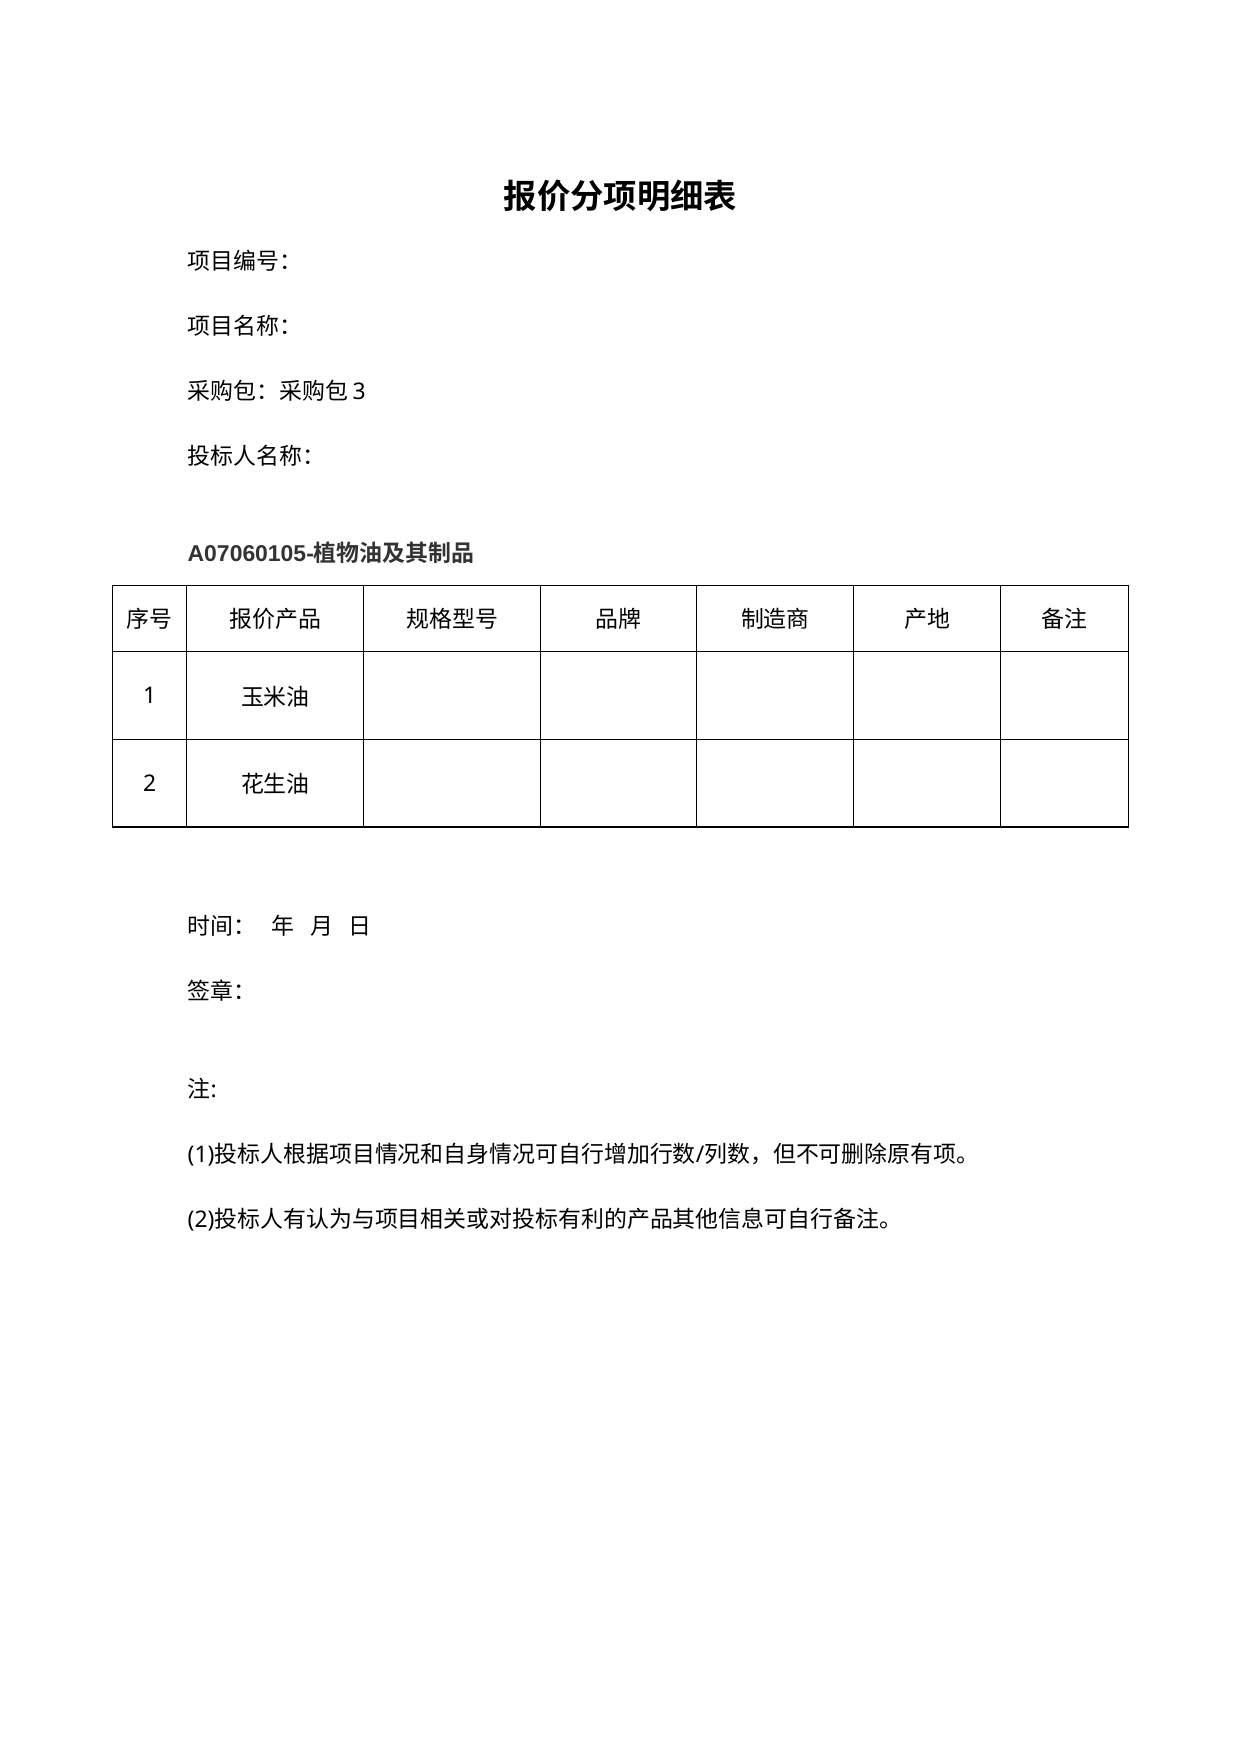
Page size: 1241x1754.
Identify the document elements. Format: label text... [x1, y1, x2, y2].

table_header 规格型号 [364, 586, 540, 651]
table_header 品牌 [541, 586, 696, 651]
table_header 备注 [1001, 586, 1128, 651]
table_header 产地 [854, 586, 1000, 651]
table_cell [364, 740, 540, 826]
table_cell [697, 740, 853, 826]
table_header 报价产品 [187, 586, 363, 651]
table_cell [1001, 740, 1128, 826]
list (2)投标人有认为与项目相关或对投标有利的产品其他信息可自行备注。 [187, 1185, 1053, 1250]
table_cell [541, 740, 696, 826]
table_cell [364, 652, 540, 738]
list (1)投标人根据项目情况和自身情况可自行增加行数/列数，但不可删除原有项。 [187, 1120, 1053, 1185]
table_cell [854, 740, 1000, 826]
table_cell 花生油 [187, 740, 363, 826]
table_cell 2 [113, 740, 186, 826]
text 项目编号： 项目名称： 采购包：采购包3 投标人名称： A07060105-植物油及其制品 [187, 227, 1053, 584]
table_cell [541, 652, 696, 738]
table_header 序号 [113, 586, 186, 651]
table_header 制造商 [697, 586, 853, 651]
text 时间： 年 月 日 [187, 860, 1053, 957]
table_cell [854, 652, 1000, 738]
text 签章： [187, 957, 1053, 1022]
text 报价分项明细表 [187, 162, 1053, 227]
table_cell 玉米油 [187, 652, 363, 738]
text 注: [187, 1055, 1053, 1120]
table_cell [697, 652, 853, 738]
table_cell [1001, 652, 1128, 738]
table_cell 1 [113, 652, 186, 738]
